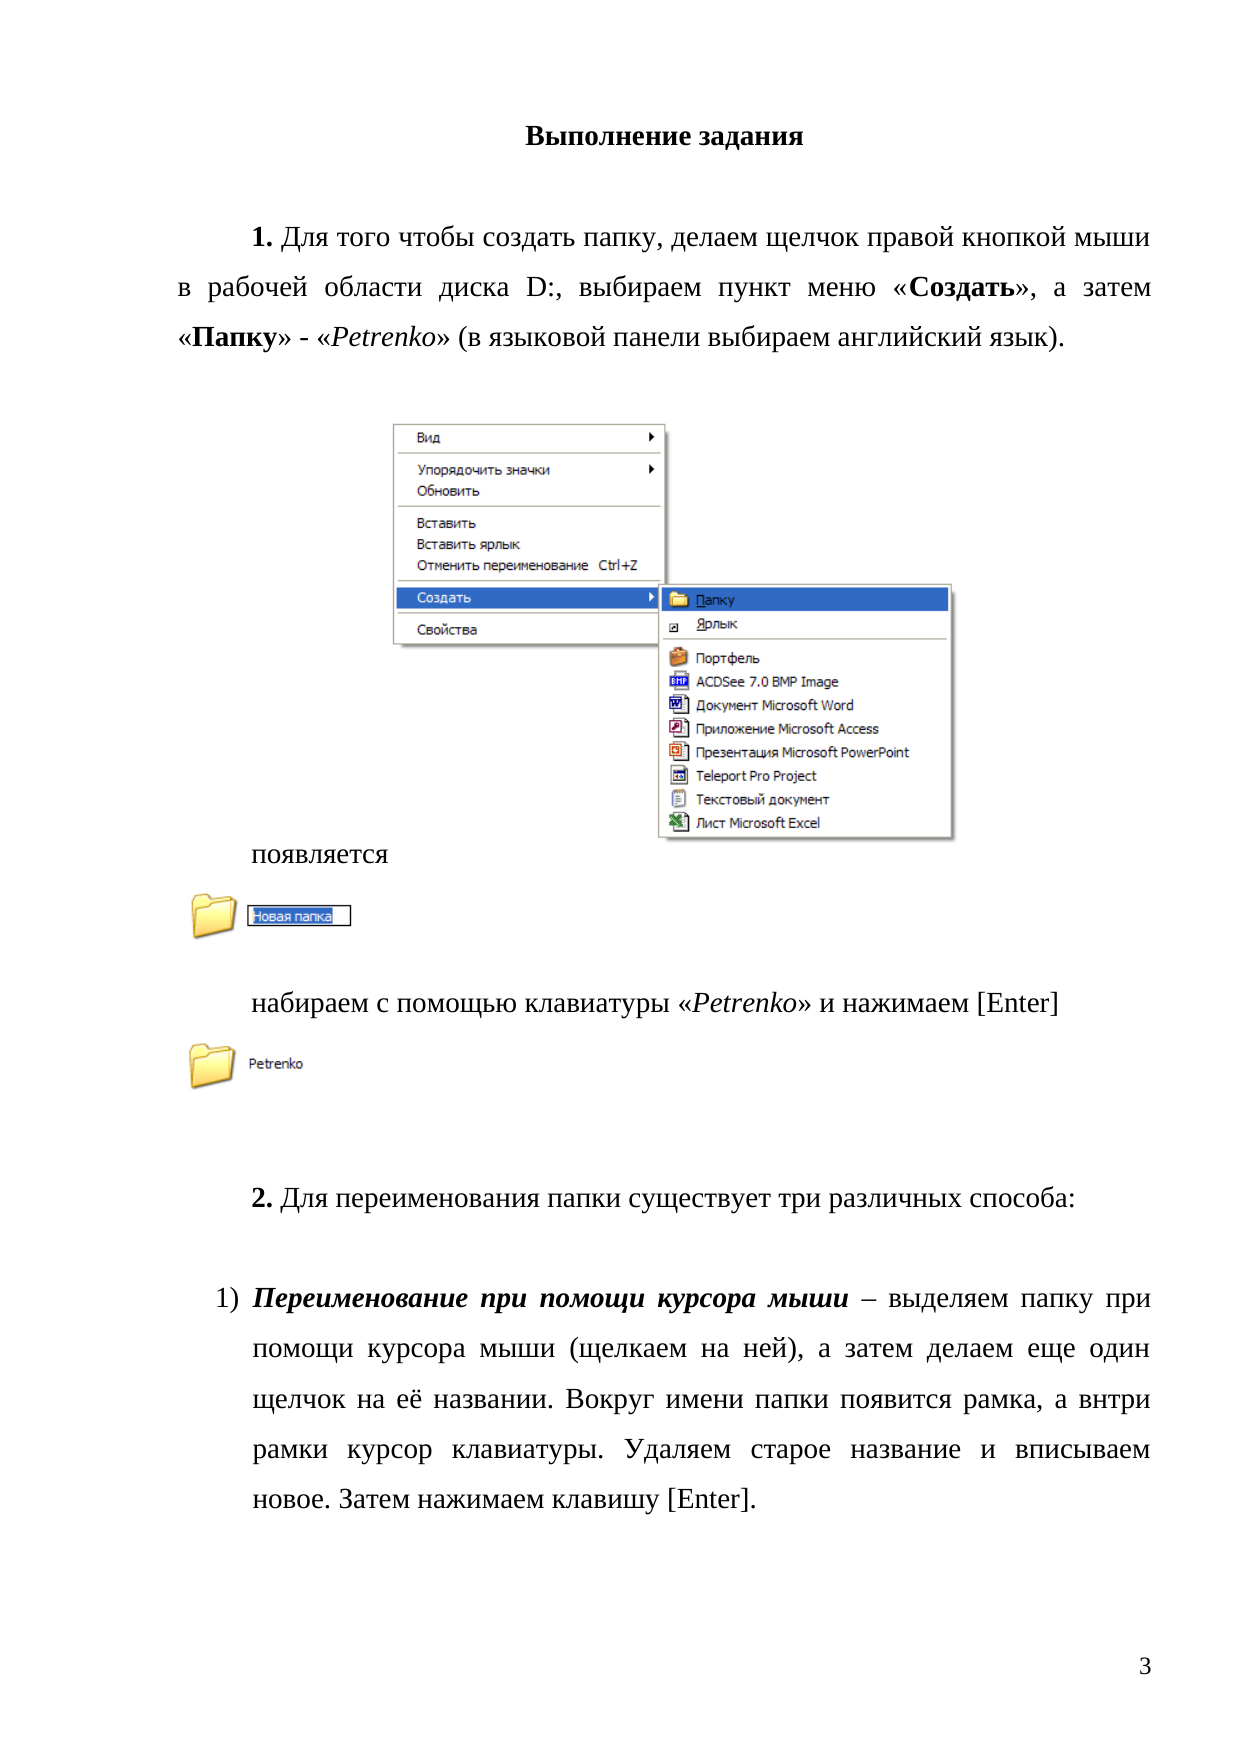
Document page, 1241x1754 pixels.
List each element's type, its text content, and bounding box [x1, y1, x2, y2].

text 2. Для переименования папки существует три различных способа: [177, 1180, 1152, 1213]
list Переименование при помощи курсора мыши – выделяем папку при помощи курсора мыши (щелкаем на ней), а затем делаем еще один щелчок на её названии. Вокруг имени папки появится рамка, а внтри рамки курсор клавиатуры. Удаляем старое название и вписываем новое. Затем нажимаем клавишу [Enter]. [215, 1280, 1152, 1515]
picture [177, 1035, 329, 1115]
picture [177, 884, 392, 971]
text Выполнение задания [177, 118, 1152, 152]
text набираем с помощью клавиатуры «Petrenko» и нажимаем [Enter] [177, 985, 1152, 1018]
picture [388, 419, 962, 864]
text 1. Для того чтобы создать папку, делаем щелчок правой кнопкой мыши в рабочей области диска D:, выбираем пункт меню «Создать», а затем «Папку» - «Petrenko» (в языковой панели выбираем английский язык). [177, 219, 1152, 353]
